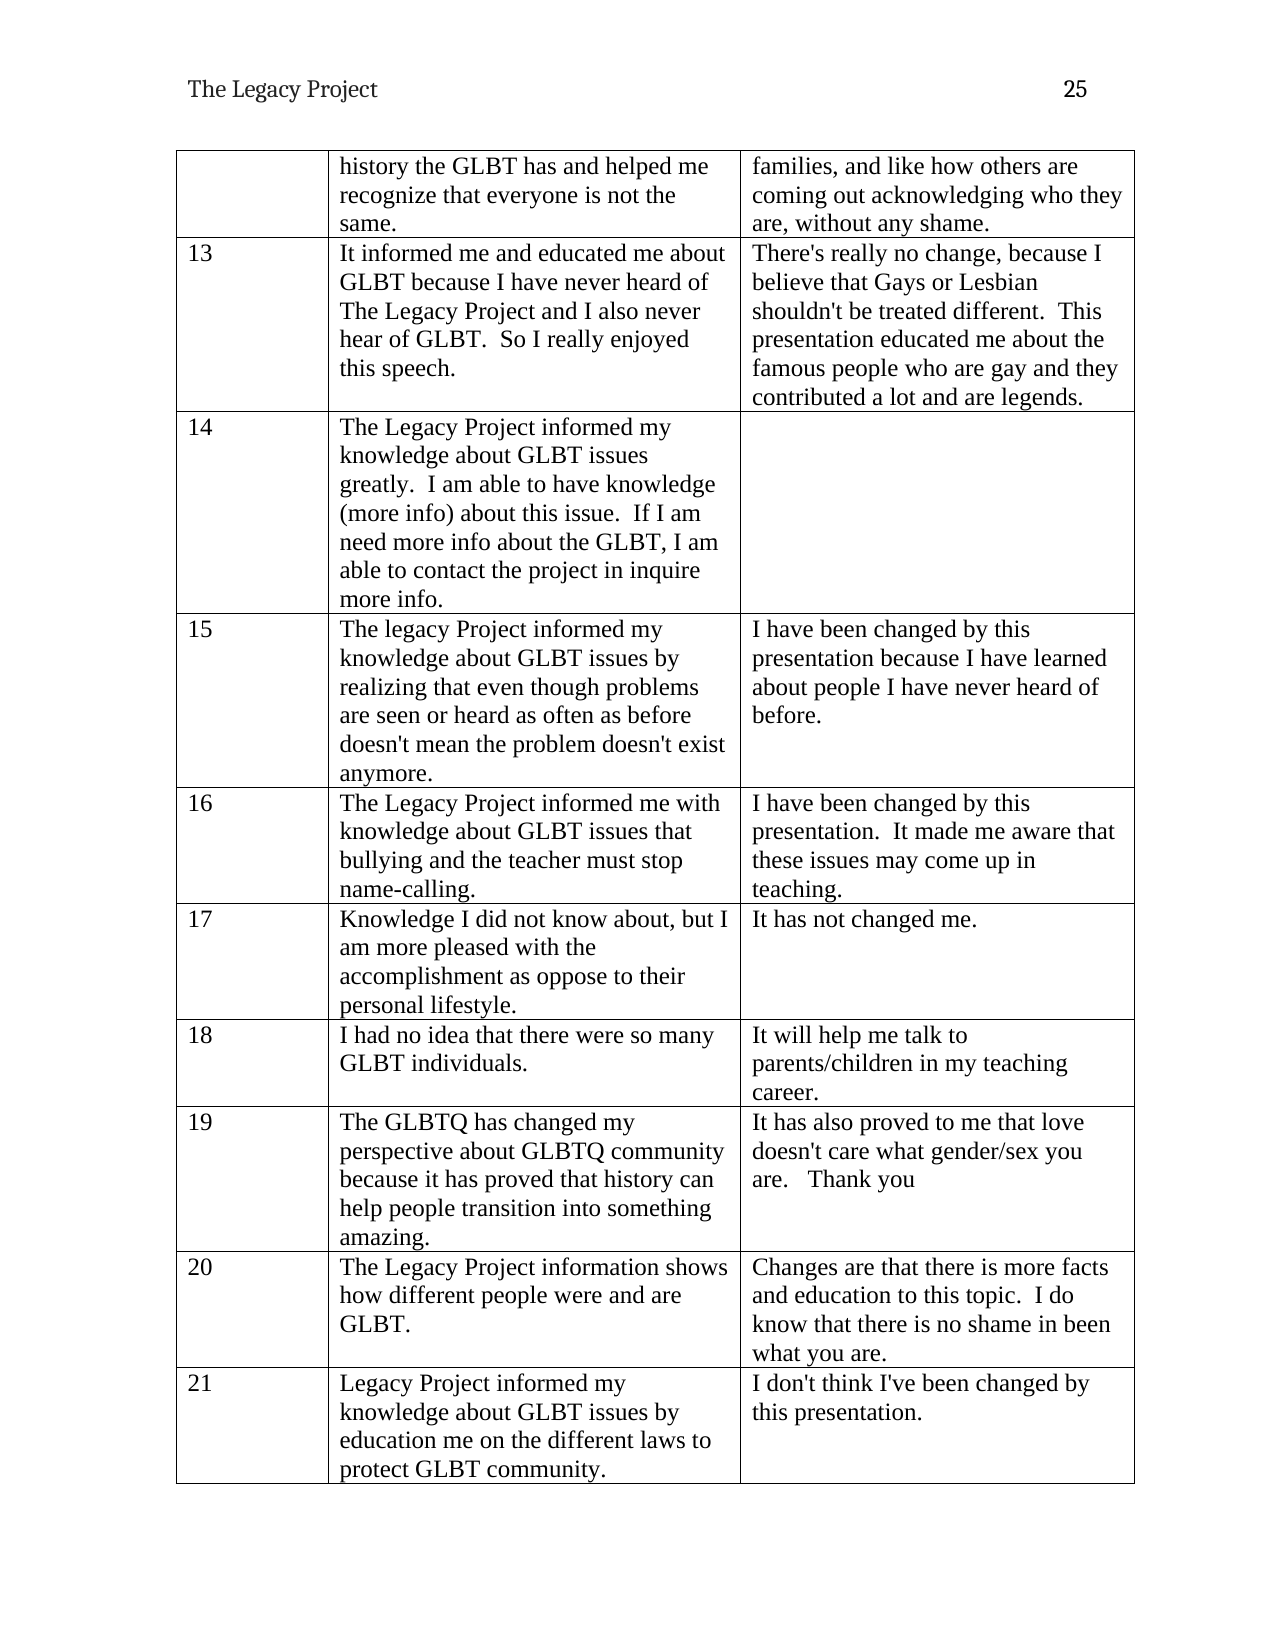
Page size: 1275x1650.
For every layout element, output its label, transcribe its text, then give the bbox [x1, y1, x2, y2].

table_cell The legacy Project informed my knowledge about GLBT issues by realizing that even though problems are seen or heard as often as before doesn't mean the problem doesn't exist anymore. [329, 614, 740, 787]
table_cell It informed me and educated me about GLBT because I have never heard of The Legacy Project and I also never hear of GLBT. So I really enjoyed this speech. [329, 238, 740, 411]
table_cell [329, 151, 740, 237]
table_cell The GLBTQ has changed my perspective about GLBTQ community because it has proved that history can help people transition into something amazing. [329, 1107, 740, 1251]
table_cell 21 [177, 1368, 328, 1483]
table_cell I had no idea that there were so many GLBT individuals. [329, 1020, 740, 1106]
table_cell 16 [177, 788, 328, 903]
table_cell 12 [177, 151, 328, 237]
table_cell Changes are that there is more facts and education to this topic. I do know that there is no shame in been what you are. [741, 1252, 1134, 1367]
table_cell 17 [177, 904, 328, 1019]
table_cell There's really no change, because I believe that Gays or Lesbian shouldn't be treated different. This presentation educated me about the famous people who are gay and they contributed a lot and are legends. [741, 238, 1134, 411]
table_cell I have been changed by this presentation because I have learned about people I have never heard of before. [741, 614, 1134, 787]
table_cell It has not changed me. [741, 904, 1134, 1019]
table_cell Legacy Project informed my knowledge about GLBT issues by education me on the different laws to protect GLBT community. [329, 1368, 740, 1483]
table_cell The Legacy Project informed my knowledge about GLBT issues greatly. I am able to have knowledge (more info) about this issue. If I am need more info about the GLBT, I am able to contact the project in inquire more info. [329, 412, 740, 613]
table_cell The Legacy Project information shows how different people were and are GLBT. [329, 1252, 740, 1367]
table_cell 20 [177, 1252, 328, 1367]
table_cell It will help me talk to parents/children in my teaching career. [741, 1020, 1134, 1106]
table_cell I have been changed by this presentation. It made me aware that these issues may come up in teaching. [741, 788, 1134, 903]
table_cell It has also proved to me that love doesn't care what gender/sex you are. Thank you [741, 1107, 1134, 1251]
table_cell 15 [177, 614, 328, 787]
table_cell 13 [177, 238, 328, 411]
table_cell 19 [177, 1107, 328, 1251]
table_cell The Legacy Project informed me with knowledge about GLBT issues that bullying and the teacher must stop name-calling. [329, 788, 740, 903]
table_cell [741, 151, 1134, 237]
table_cell Knowledge I did not know about, but I am more pleased with the accomplishment as oppose to their personal lifestyle. [329, 904, 740, 1019]
table_cell 14 [177, 412, 328, 613]
table_cell 18 [177, 1020, 328, 1106]
table_cell [741, 412, 1134, 613]
table_cell I don't think I've been changed by this presentation. [741, 1368, 1134, 1483]
